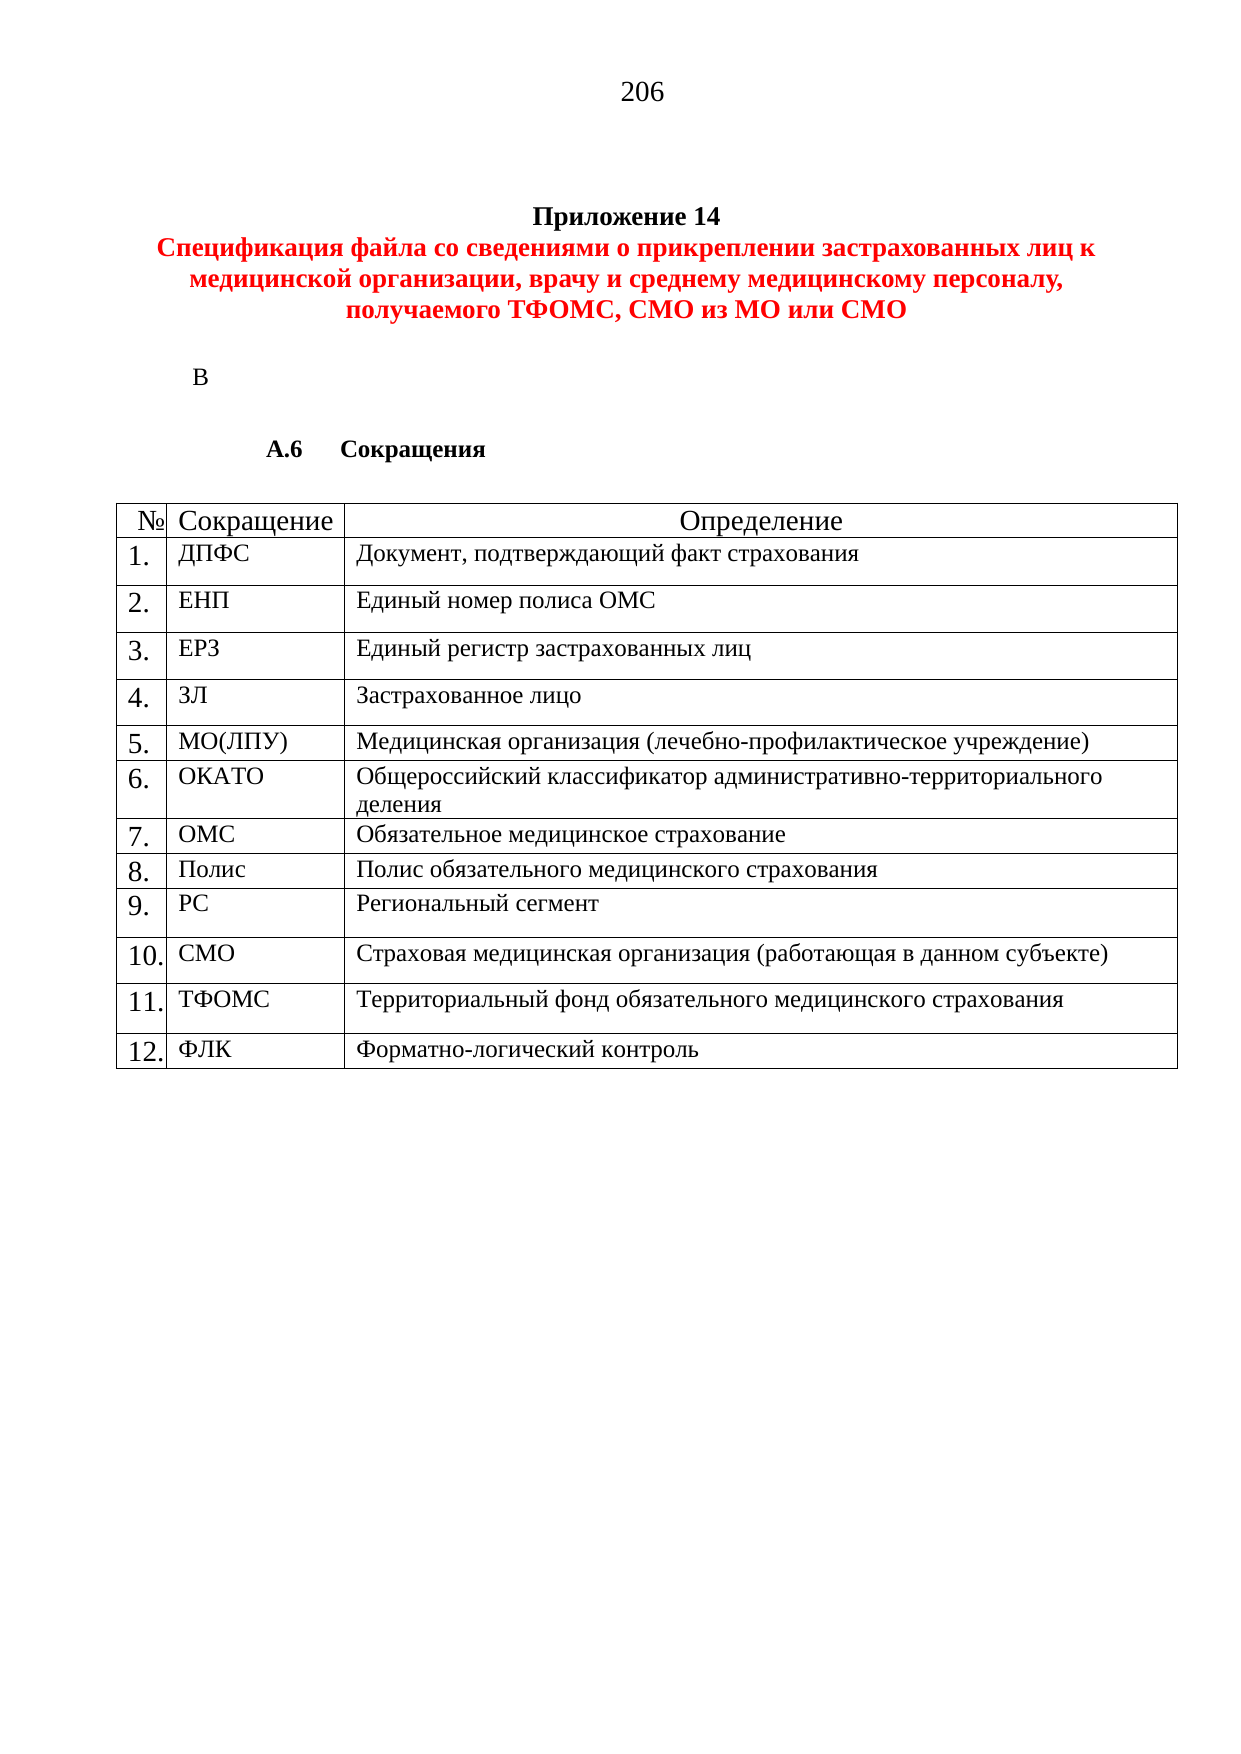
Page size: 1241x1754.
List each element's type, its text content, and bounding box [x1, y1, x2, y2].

list Приложение 14 Спецификация файла со сведениями о прикреплении застрахованных лиц к медицинской организации, врачу и среднему медицинскому персоналу, получаемого ТФОМС, СМО из МО или СМО [118, 200, 1134, 324]
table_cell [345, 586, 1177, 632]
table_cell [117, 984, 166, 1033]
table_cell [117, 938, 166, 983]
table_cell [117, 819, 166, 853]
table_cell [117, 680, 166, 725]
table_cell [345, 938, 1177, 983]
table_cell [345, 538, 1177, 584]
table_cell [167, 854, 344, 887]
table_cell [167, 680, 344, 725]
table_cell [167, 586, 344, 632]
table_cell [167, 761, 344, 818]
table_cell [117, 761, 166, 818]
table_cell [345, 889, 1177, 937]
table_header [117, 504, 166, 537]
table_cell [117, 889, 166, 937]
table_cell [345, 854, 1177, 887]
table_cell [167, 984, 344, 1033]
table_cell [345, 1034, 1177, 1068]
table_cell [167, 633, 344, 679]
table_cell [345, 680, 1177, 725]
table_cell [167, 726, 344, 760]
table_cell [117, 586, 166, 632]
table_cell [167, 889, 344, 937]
text Сокращения [192, 434, 1166, 463]
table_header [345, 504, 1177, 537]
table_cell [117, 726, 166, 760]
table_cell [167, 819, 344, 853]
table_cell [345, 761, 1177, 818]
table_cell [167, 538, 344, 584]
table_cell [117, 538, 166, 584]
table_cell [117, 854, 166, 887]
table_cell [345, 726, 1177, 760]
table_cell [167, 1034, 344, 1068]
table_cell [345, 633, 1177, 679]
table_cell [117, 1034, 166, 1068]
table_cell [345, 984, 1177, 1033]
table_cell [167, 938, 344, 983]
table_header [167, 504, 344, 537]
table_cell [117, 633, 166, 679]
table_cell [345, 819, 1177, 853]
